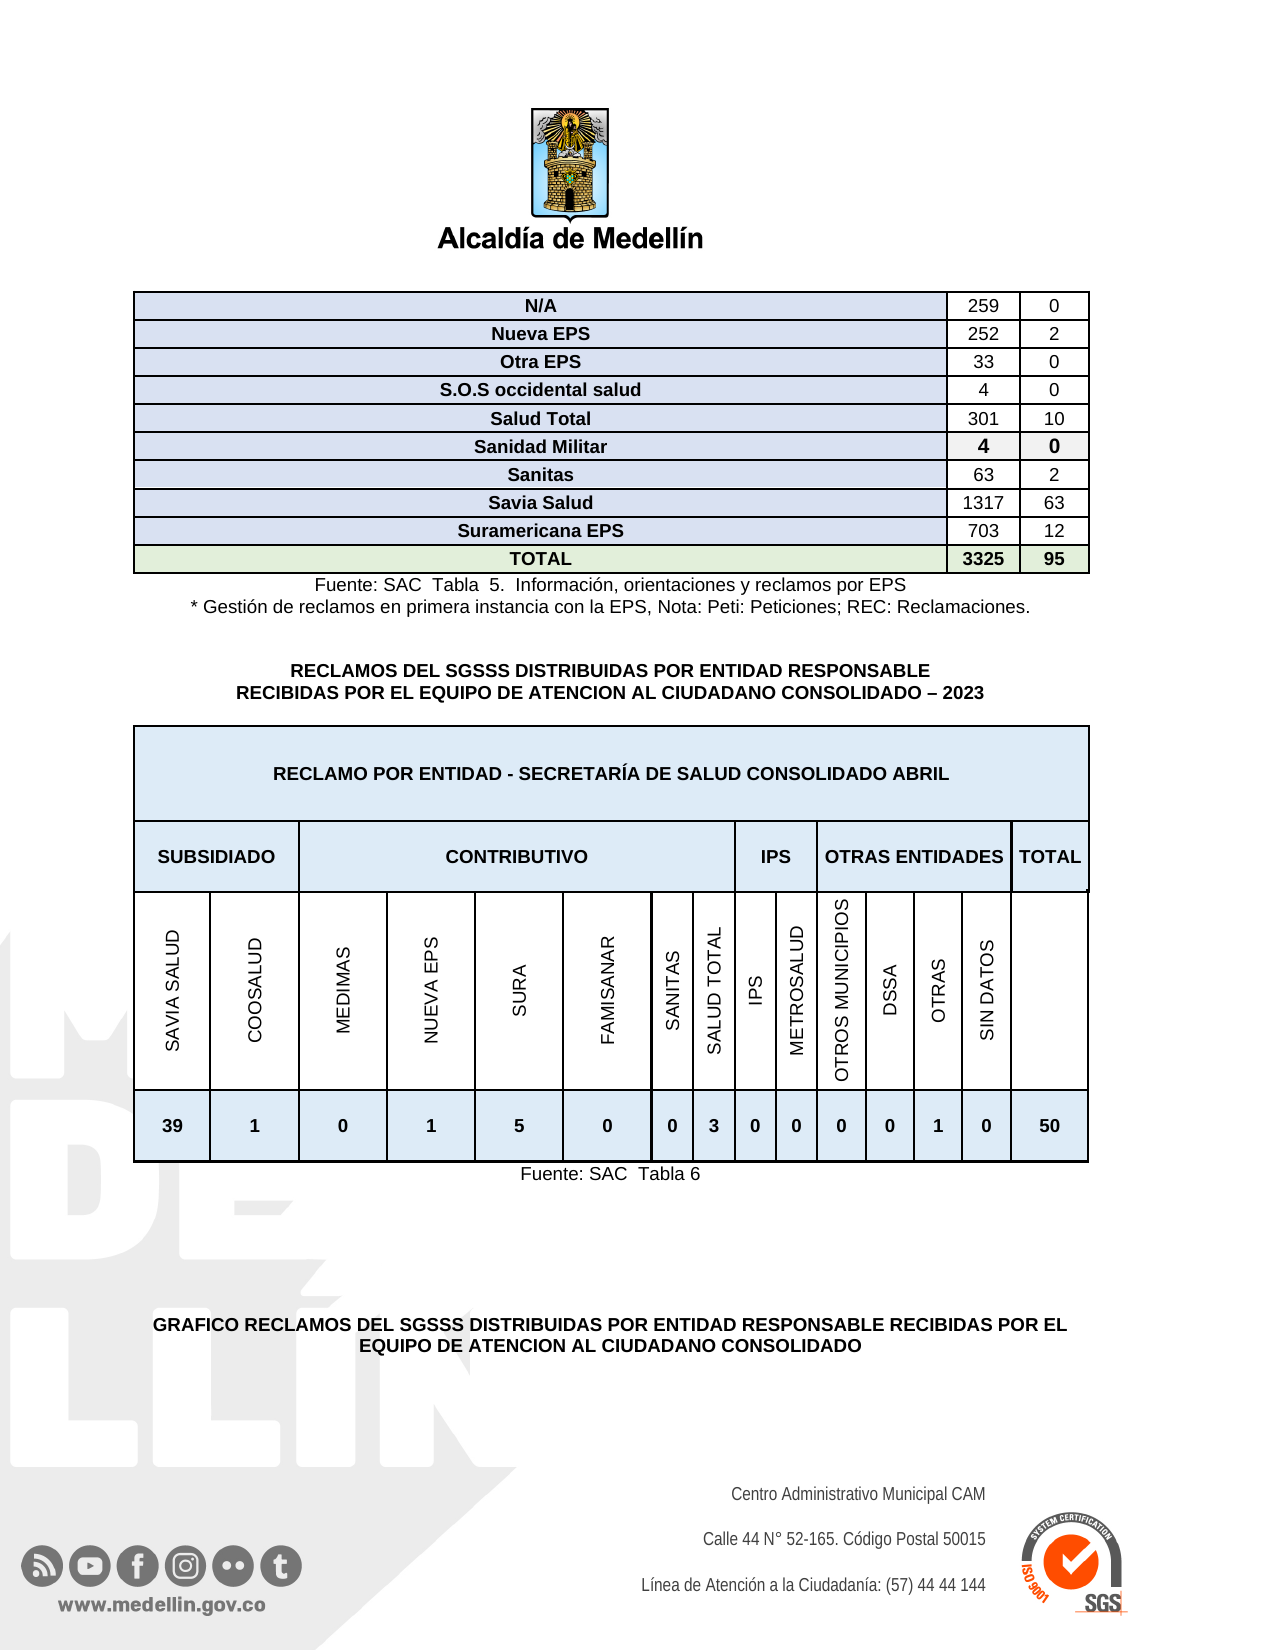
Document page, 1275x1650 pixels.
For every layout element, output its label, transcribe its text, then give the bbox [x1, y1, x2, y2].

table_cell Otra EPS [135, 349, 946, 375]
table_cell 95 [1021, 546, 1088, 572]
table_cell 3 [694, 1091, 734, 1160]
table_header RECLAMO POR ENTIDAD - SECRETARÍA DE SALUD CONSOLIDADO ABRIL [135, 727, 1088, 820]
table_cell SUBSIDIADO [135, 822, 298, 891]
table_cell S.O.S occidental salud [135, 377, 946, 403]
table_cell 63 [948, 461, 1019, 487]
table_cell 63 [1021, 490, 1088, 516]
table_cell TOTAL [1013, 822, 1088, 891]
table_cell 1317 [948, 490, 1019, 516]
table_cell 0 [777, 1091, 816, 1160]
table_cell 0 [300, 1091, 386, 1160]
table_cell Nueva EPS [135, 321, 946, 347]
table_cell 0 [963, 1091, 1010, 1160]
table_cell 0 [653, 1091, 692, 1160]
table_cell 259 [948, 293, 1019, 319]
text GRAFICO RECLAMOS DEL SGSSS DISTRIBUIDAS POR ENTIDAD RESPONSABLE RECIBIDAS POR EL EQUIPO DE ATENCION AL CIUDADANO CONSOLIDADO [133, 1313, 1088, 1356]
table_cell 3325 [948, 546, 1019, 572]
text * Gestión de reclamos en primera instancia con la EPS, Nota: Peti: Peticiones; REC: Reclamaciones. [133, 596, 1088, 617]
table_cell 0 [1021, 349, 1088, 375]
table_cell 4 [948, 377, 1019, 403]
table_cell TOTAL [135, 546, 946, 572]
table_cell METROSALUD [777, 893, 816, 1089]
table_cell N/A [135, 293, 946, 319]
table_cell 2 [1021, 321, 1088, 347]
table_cell 0 [1021, 433, 1088, 459]
table_cell DSSA [867, 893, 913, 1089]
table_cell 39 [135, 1091, 209, 1160]
table_cell IPS [736, 893, 775, 1089]
table_cell SIN DATOS [963, 893, 1010, 1089]
table_cell SURA [476, 893, 562, 1089]
picture [0, 0, 1217, 1650]
table_cell Suramericana EPS [135, 518, 946, 544]
table_cell 2 [1021, 461, 1088, 487]
table_cell 0 [1021, 293, 1088, 319]
table_cell COOSALUD [211, 893, 298, 1089]
table_cell [1012, 893, 1087, 1089]
table_cell SANITAS [653, 893, 692, 1089]
text RECLAMOS DEL SGSSS DISTRIBUIDAS POR ENTIDAD RESPONSABLE [133, 660, 1088, 682]
table_cell Sanidad Militar [135, 433, 946, 459]
table_cell MEDIMAS [300, 893, 386, 1089]
table_cell OTRAS ENTIDADES [818, 822, 1010, 891]
table_cell SAVIA SALUD [135, 893, 209, 1089]
table_cell 33 [948, 349, 1019, 375]
table_cell 12 [1021, 518, 1088, 544]
table_cell FAMISANAR [564, 893, 650, 1089]
table_cell IPS [736, 822, 816, 891]
table_cell Sanitas [135, 461, 946, 487]
table_cell 1 [211, 1091, 298, 1160]
table_cell 10 [1021, 405, 1088, 431]
table_cell OTRAS [915, 893, 961, 1089]
table_cell 0 [867, 1091, 913, 1160]
table_cell 1 [388, 1091, 474, 1160]
table_cell 301 [948, 405, 1019, 431]
table_cell NUEVA EPS [388, 893, 474, 1089]
table_cell Salud Total [135, 405, 946, 431]
text RECIBIDAS POR EL EQUIPO DE ATENCION AL CIUDADANO CONSOLIDADO – 2023 [133, 682, 1088, 703]
table_cell 4 [948, 433, 1019, 459]
table_cell 0 [564, 1091, 650, 1160]
table_cell 703 [948, 518, 1019, 544]
text Fuente: SAC Tabla 5. Información, orientaciones y reclamos por EPS [133, 574, 1088, 596]
table_cell 0 [818, 1091, 865, 1160]
table_cell Savia Salud [135, 490, 946, 516]
table_cell CONTRIBUTIVO [300, 822, 734, 891]
table_cell 0 [1021, 377, 1088, 403]
table_cell 5 [476, 1091, 562, 1160]
table_cell 1 [915, 1091, 961, 1160]
text Fuente: SAC Tabla 6 [133, 1163, 1088, 1184]
table_cell SALUD TOTAL [694, 893, 734, 1089]
table_cell 0 [736, 1091, 775, 1160]
table_cell 50 [1012, 1091, 1087, 1160]
table_cell OTROS MUNICIPIOS [818, 893, 865, 1089]
table_cell 252 [948, 321, 1019, 347]
